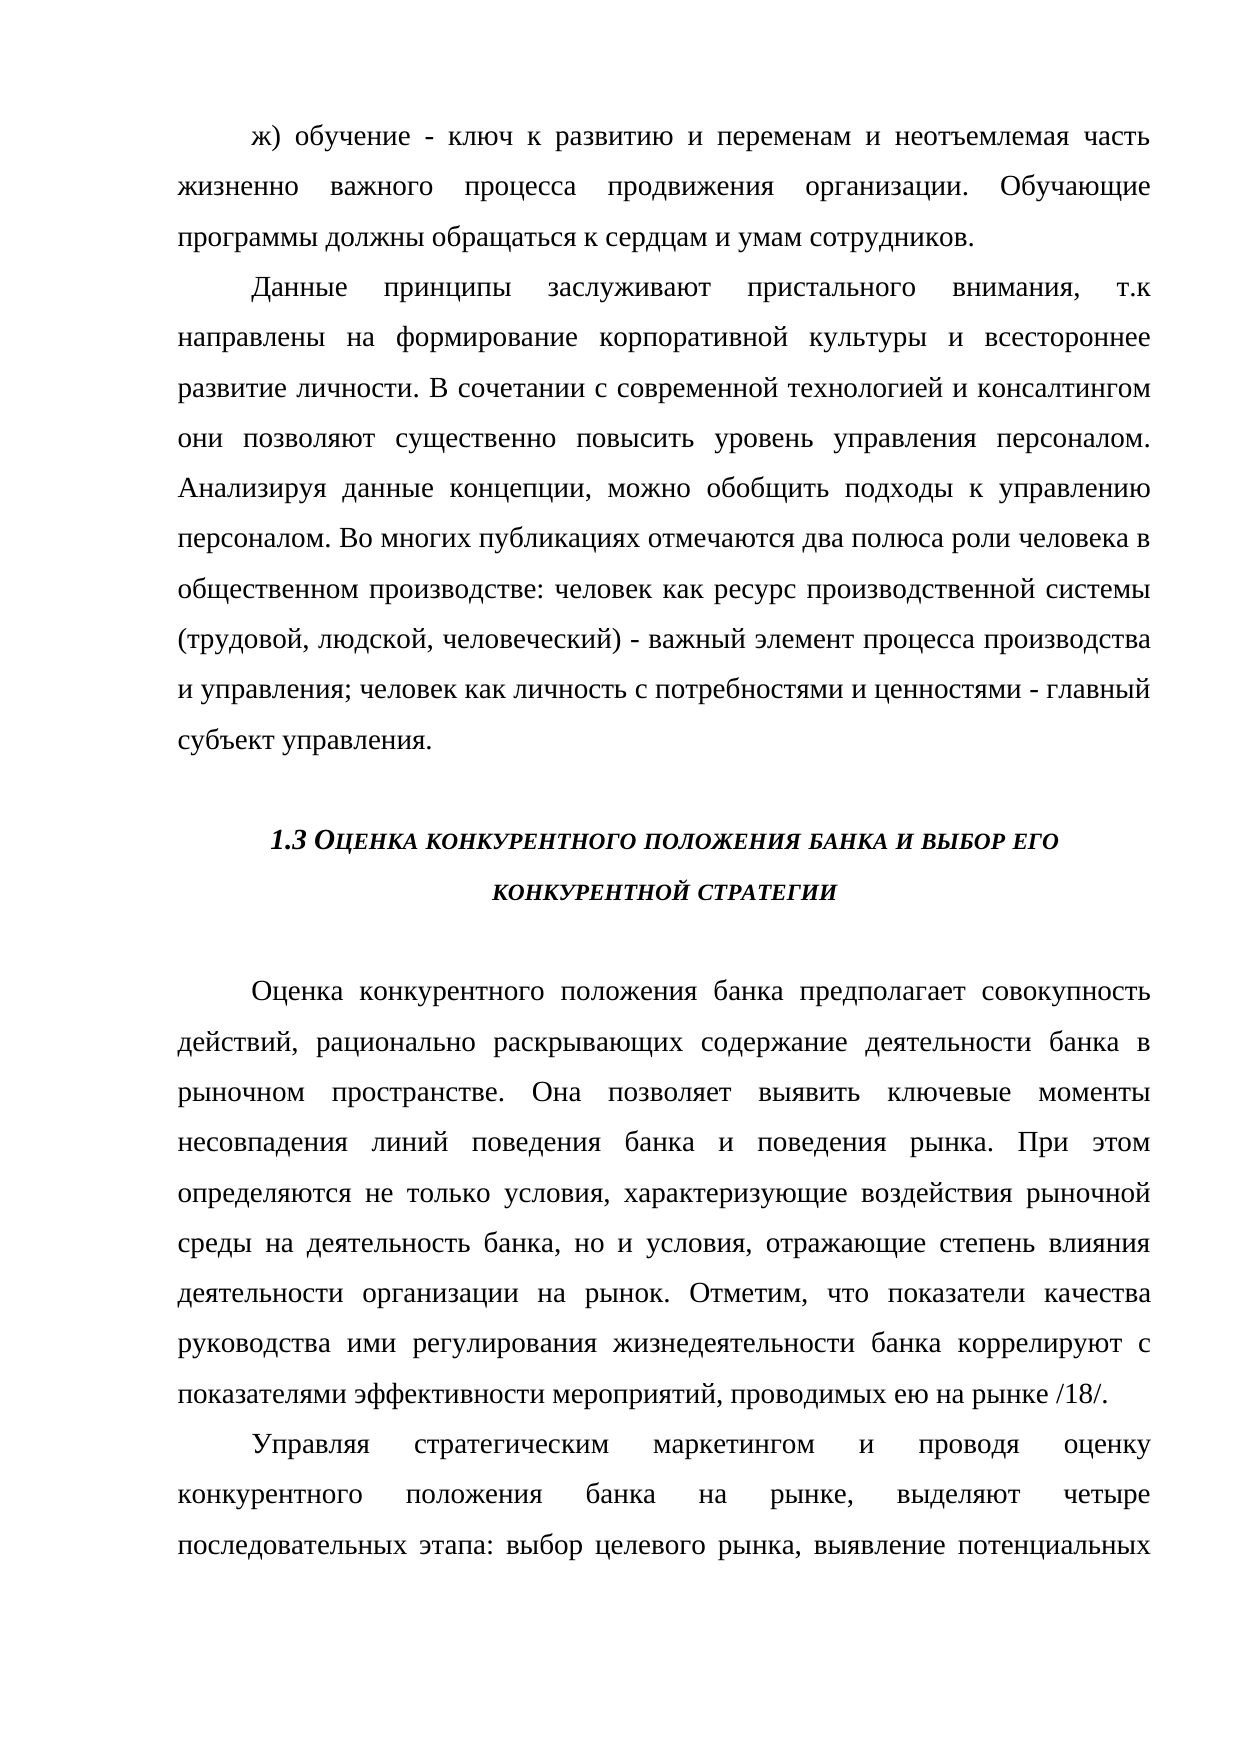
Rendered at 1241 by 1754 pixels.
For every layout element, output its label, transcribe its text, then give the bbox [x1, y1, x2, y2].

text ж) обучение - ключ к развитию и переменам и неотъемлемая часть жизненно важного процесса продвижения организации. Обучающие программы должны обращаться к сердцам и умам сотрудников. [177, 118, 1152, 252]
subtitle 1.3 Оценка конкурентного положения банка и выбор его конкурентной стратегии [177, 822, 1152, 906]
text Данные принципы заслуживают пристального внимания, т.к направлены на формирование корпоративной культуры и всестороннее развитие личности. В сочетании с современной технологией и консалтингом они позволяют существенно повысить уровень управления персоналом. Анализируя данные концепции, можно обобщить подходы к управлению персоналом. Во многих публикациях отмечаются два полюса роли человека в общественном производстве: человек как ресурс производственной системы (трудовой, людской, человеческий) - важный элемент процесса производства и управления; человек как личность с потребностями и ценностями - главный субъект управления. [177, 269, 1152, 755]
text Оценка конкурентного положения банка предполагает совокупность действий, рационально раскрывающих содержание деятельности банка в рыночном пространстве. Она позволяет выявить ключевые моменты несовпадения линий поведения банка и поведения рынка. При этом определяются не только условия, характеризующие воздействия рыночной среды на деятельность банка, но и условия, отражающие степень влияния деятельности организации на рынок. Отметим, что показатели качества руководства ими регулирования жизнедеятельности банка коррелируют с показателями эффективности мероприятий, проводимых ею на рынке /18/. [177, 973, 1152, 1409]
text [177, 1426, 1152, 1560]
